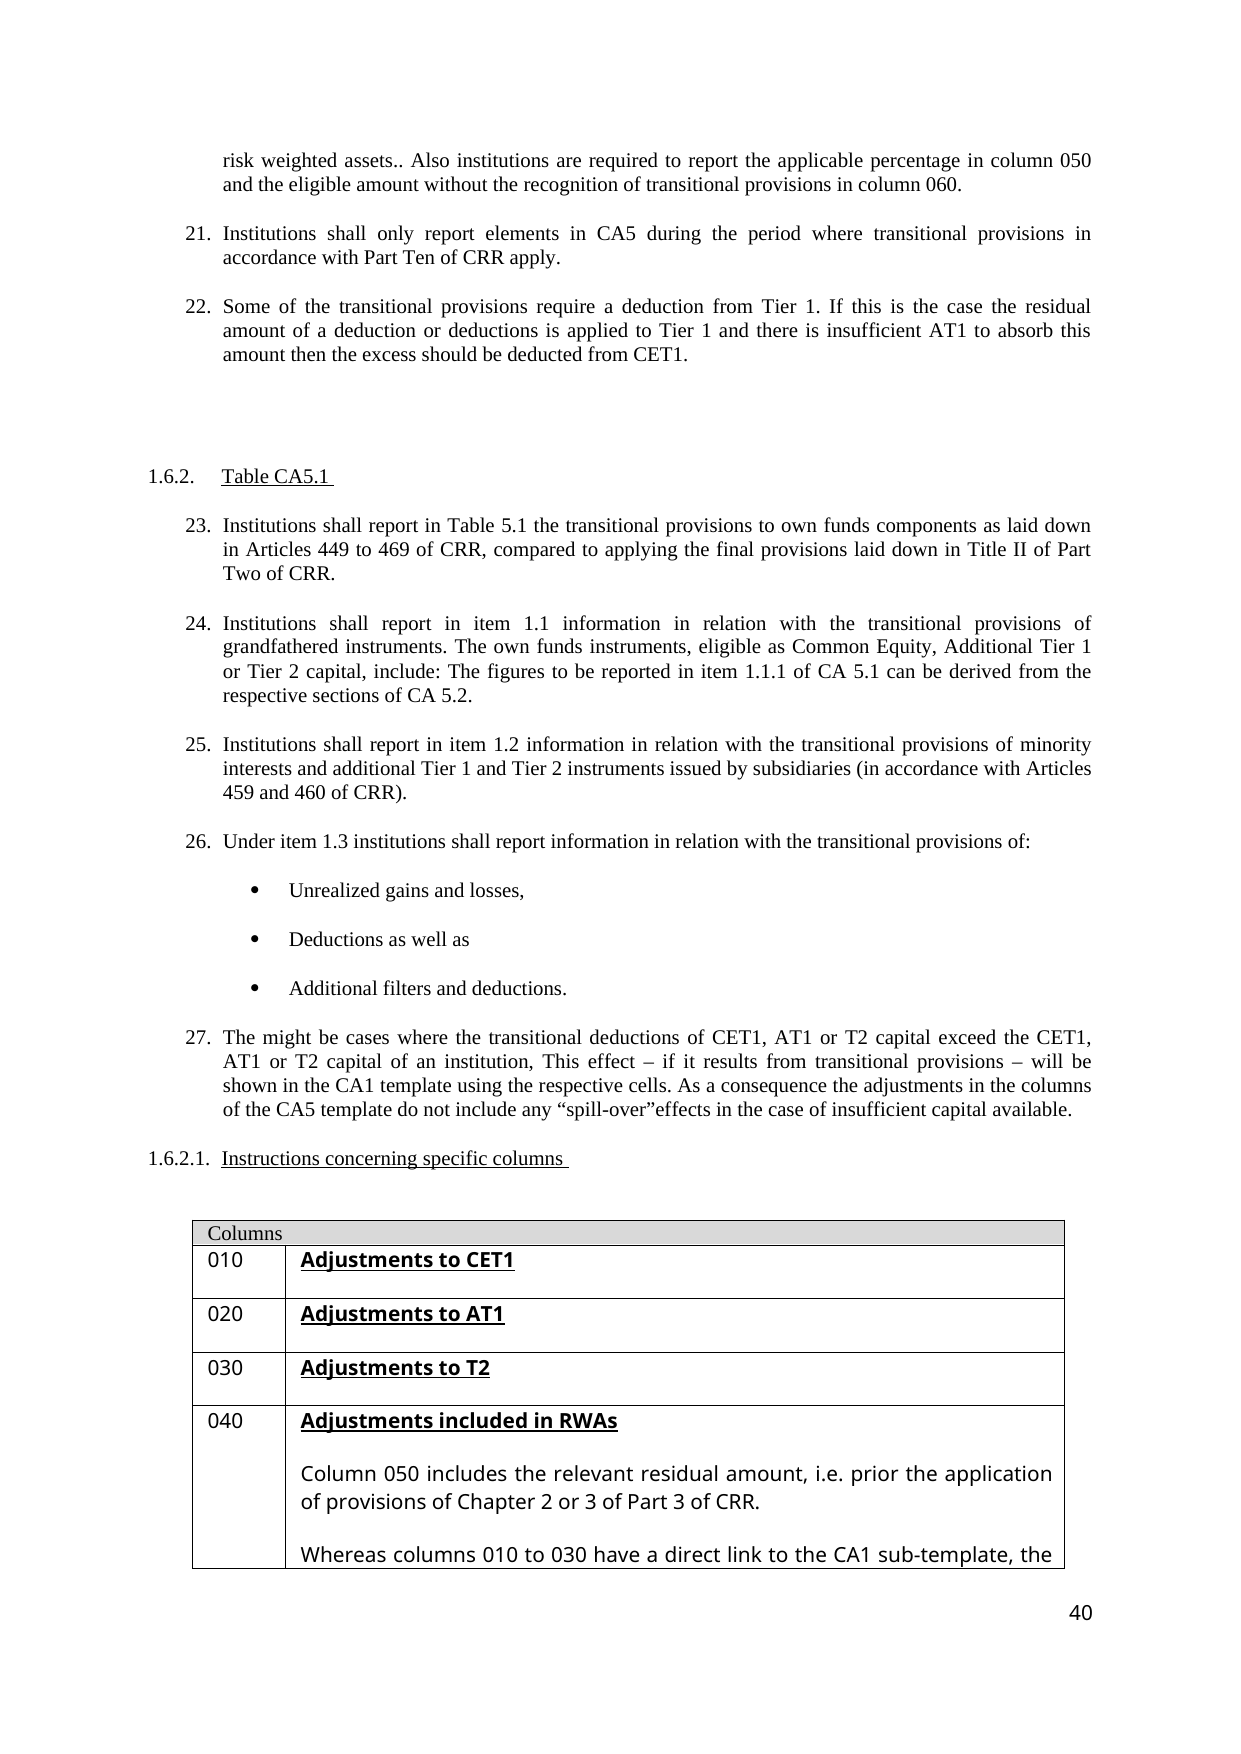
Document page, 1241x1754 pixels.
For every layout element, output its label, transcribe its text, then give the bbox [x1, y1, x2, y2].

table_cell Adjustments to AT1 [286, 1299, 1064, 1352]
text Under item 1.3 institutions shall report information in relation with the transitional provisions of: [185, 829, 1093, 853]
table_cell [286, 1406, 1064, 1568]
text Institutions shall report in item 1.1 information in relation with the transitional provisions of grandfathered instruments. The own funds instruments, eligible as Common Equity, Additional Tier 1 or Tier 2 capital, include: The figures to be reported in item 1.1.1 of CA 5.1 can be derived from the respective sections of CA 5.2. [185, 610, 1093, 707]
table_cell 040 [193, 1406, 285, 1568]
table_cell Adjustments to T2 [286, 1353, 1064, 1405]
list Deductions as well as [251, 927, 1093, 951]
list Table CA5.1 [148, 464, 1093, 488]
text Some of the transitional provisions require a deduction from Tier 1. If this is the case the residual amount of a deduction or deductions is applied to Tier 1 and there is insufficient AT1 to absorb this amount then the excess should be deducted from CET1. [185, 294, 1093, 366]
table_cell 010 [193, 1246, 285, 1298]
text The might be cases where the transitional deductions of CET1, AT1 or T2 capital exceed the CET1, AT1 or T2 capital of an institution, This effect – if it results from transitional provisions – will be shown in the CA1 template using the respective cells. As a consequence the adjustments in the columns of the CA5 template do not include any “spill-over”effects in the case of insufficient capital available. [185, 1025, 1093, 1121]
text Institutions shall report in item 1.2 information in relation with the transitional provisions of minority interests and additional Tier 1 and Tier 2 instruments issued by subsidiaries (in accordance with Articles 459 and 460 of CRR). [185, 732, 1093, 804]
table_cell 020 [193, 1299, 285, 1352]
list Instructions concerning specific columns [148, 1146, 1093, 1170]
list Unrealized gains and losses, [251, 878, 1093, 902]
table_cell 030 [193, 1353, 285, 1405]
text Institutions shall only report elements in CA5 during the period where transitional provisions in accordance with Part Ten of CRR apply. [185, 221, 1093, 269]
list Additional filters and deductions. [251, 976, 1093, 1000]
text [185, 148, 1093, 196]
table_cell Adjustments to CET1 [286, 1246, 1064, 1298]
text Institutions shall report in Table 5.1 the transitional provisions to own funds components as laid down in Articles 449 to 469 of CRR, compared to applying the final provisions laid down in Title II of Part Two of CRR. [185, 513, 1093, 585]
table_header Columns [193, 1221, 1064, 1244]
